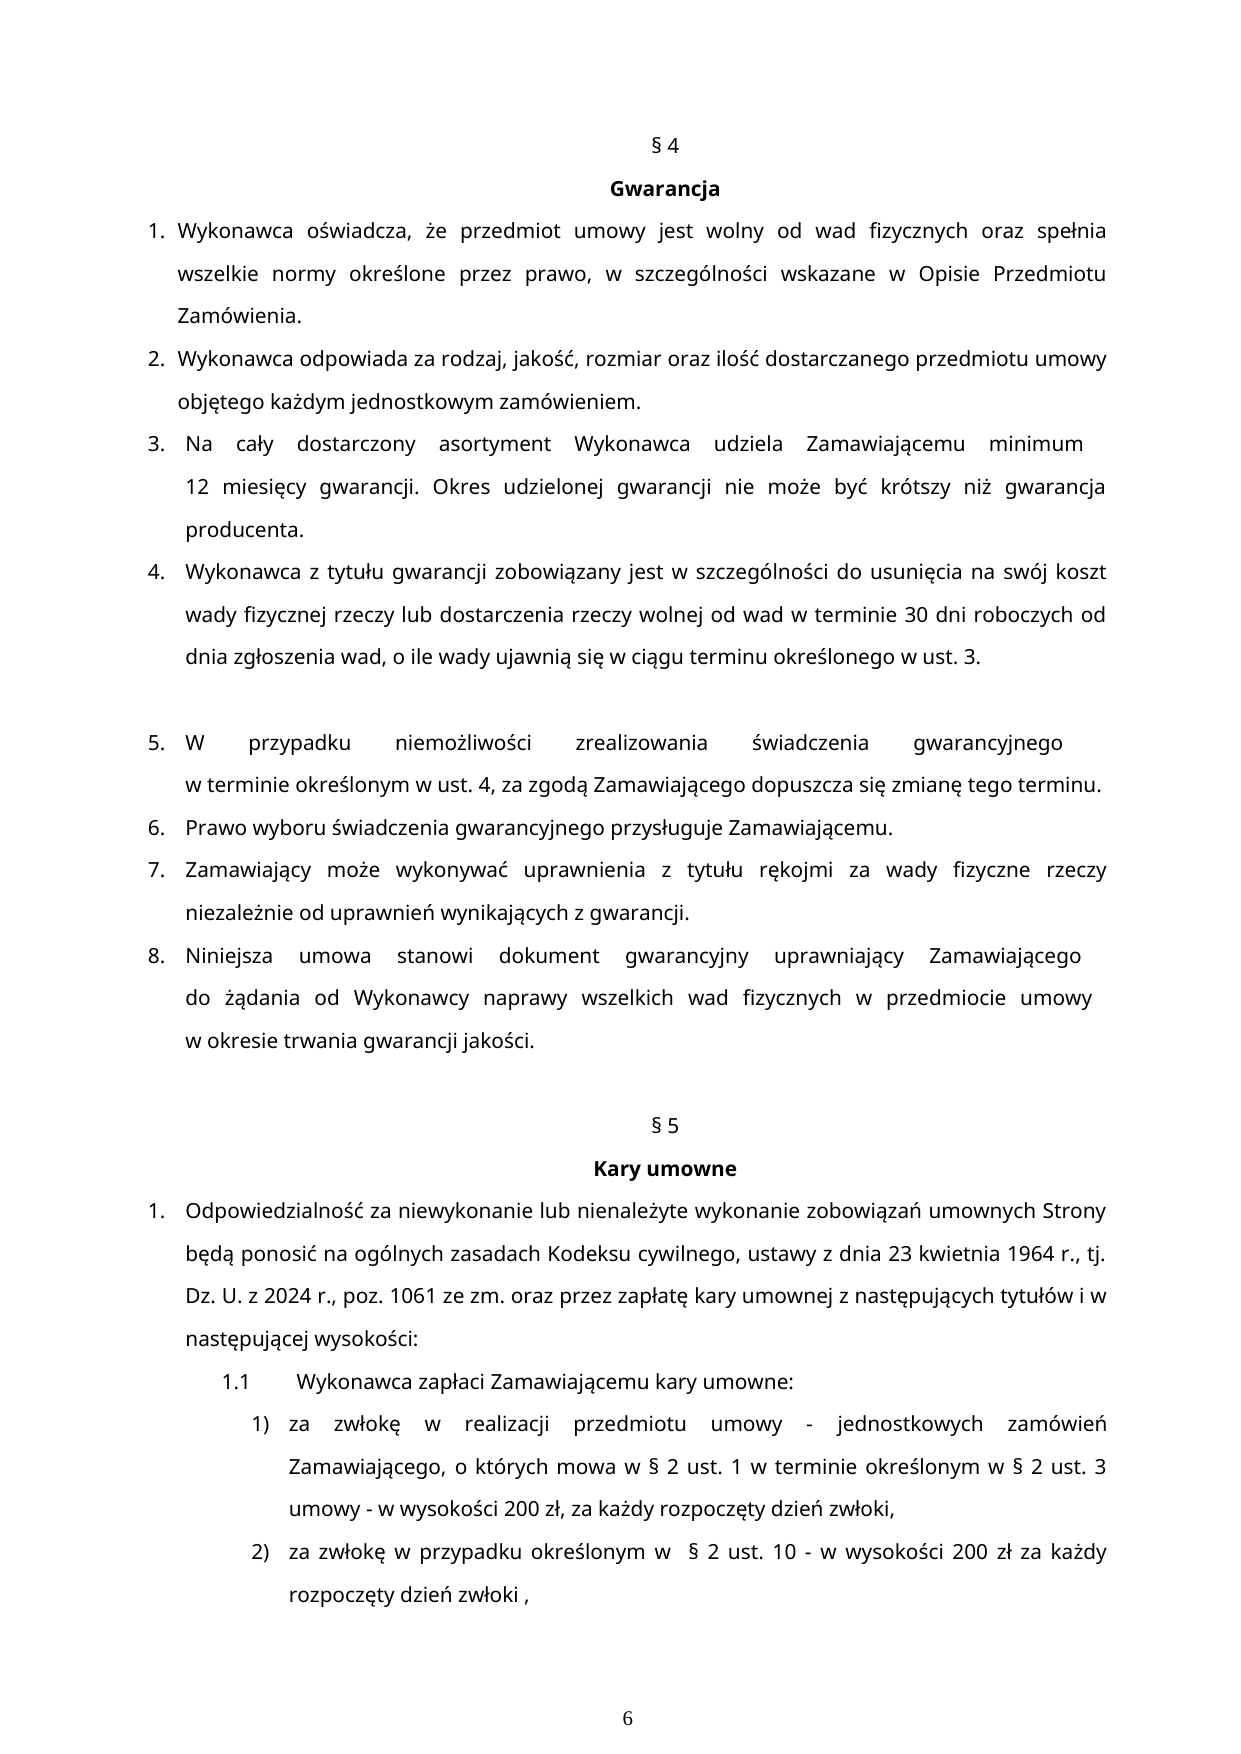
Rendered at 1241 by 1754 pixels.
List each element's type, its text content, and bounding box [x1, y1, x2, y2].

list § 5 [223, 1111, 1107, 1139]
list Zamawiający może wykonywać uprawnienia z tytułu rękojmi za wady fizyczne rzeczy niezależnie od uprawnień wynikających z gwarancji. [148, 856, 1107, 927]
list Wykonawca zapłaci Zamawiającemu kary umowne: [221, 1367, 1107, 1395]
list Niniejsza umowa stanowi dokument gwarancyjny uprawniający Zamawiającego do żądania od Wykonawcy naprawy wszelkich wad fizycznych w przedmiocie umowy w okresie trwania gwarancji jakości. [148, 941, 1107, 1054]
list W przypadku niemożliwości zrealizowania świadczenia gwarancyjnego w terminie określonym w ust. 4, za zgodą Zamawiającego dopuszcza się zmianę tego terminu. [148, 728, 1107, 799]
list Prawo wyboru świadczenia gwarancyjnego przysługuje Zamawiającemu. [148, 813, 1107, 841]
list Wykonawca odpowiada za rodzaj, jakość, rozmiar oraz ilość dostarczanego przedmiotu umowy objętego każdym jednostkowym zamówieniem. [148, 344, 1107, 415]
list § 4 [223, 131, 1107, 160]
list Wykonawca oświadcza, że przedmiot umowy jest wolny od wad fizycznych oraz spełnia wszelkie normy określone przez prawo, w szczególności wskazane w Opisie Przedmiotu Zamówienia. [148, 216, 1107, 330]
list Gwarancja [223, 174, 1107, 202]
list Kary umowne [223, 1154, 1107, 1182]
list Odpowiedzialność za niewykonanie lub nienależyte wykonanie zobowiązań umownych Strony będą ponosić na ogólnych zasadach Kodeksu cywilnego, ustawy z dnia 23 kwietnia 1964 r., tj. Dz. U. z 2024 r., poz. 1061 ze zm. oraz przez zapłatę kary umownej z następujących tytułów i w następującej wysokości: [148, 1196, 1107, 1353]
list za zwłokę w realizacji przedmiotu umowy - jednostkowych zamówień Zamawiającego, o których mowa w § 2 ust. 1 w terminie określonym w § 2 ust. 3 umowy - w wysokości 200 zł, za każdy rozpoczęty dzień zwłoki, [251, 1409, 1107, 1523]
list za zwłokę w przypadku określonym w § 2 ust. 10 - w wysokości 200 zł za każdy rozpoczęty dzień zwłoki , [251, 1537, 1107, 1608]
list Wykonawca z tytułu gwarancji zobowiązany jest w szczególności do usunięcia na swój koszt wady fizycznej rzeczy lub dostarczenia rzeczy wolnej od wad w terminie 30 dni roboczych od dnia zgłoszenia wad, o ile wady ujawnią się w ciągu terminu określonego w ust. 3. [148, 557, 1107, 671]
list Na cały dostarczony asortyment Wykonawca udziela Zamawiającemu minimum 12 miesięcy gwarancji. Okres udzielonej gwarancji nie może być krótszy niż gwarancja producenta. [148, 429, 1107, 543]
